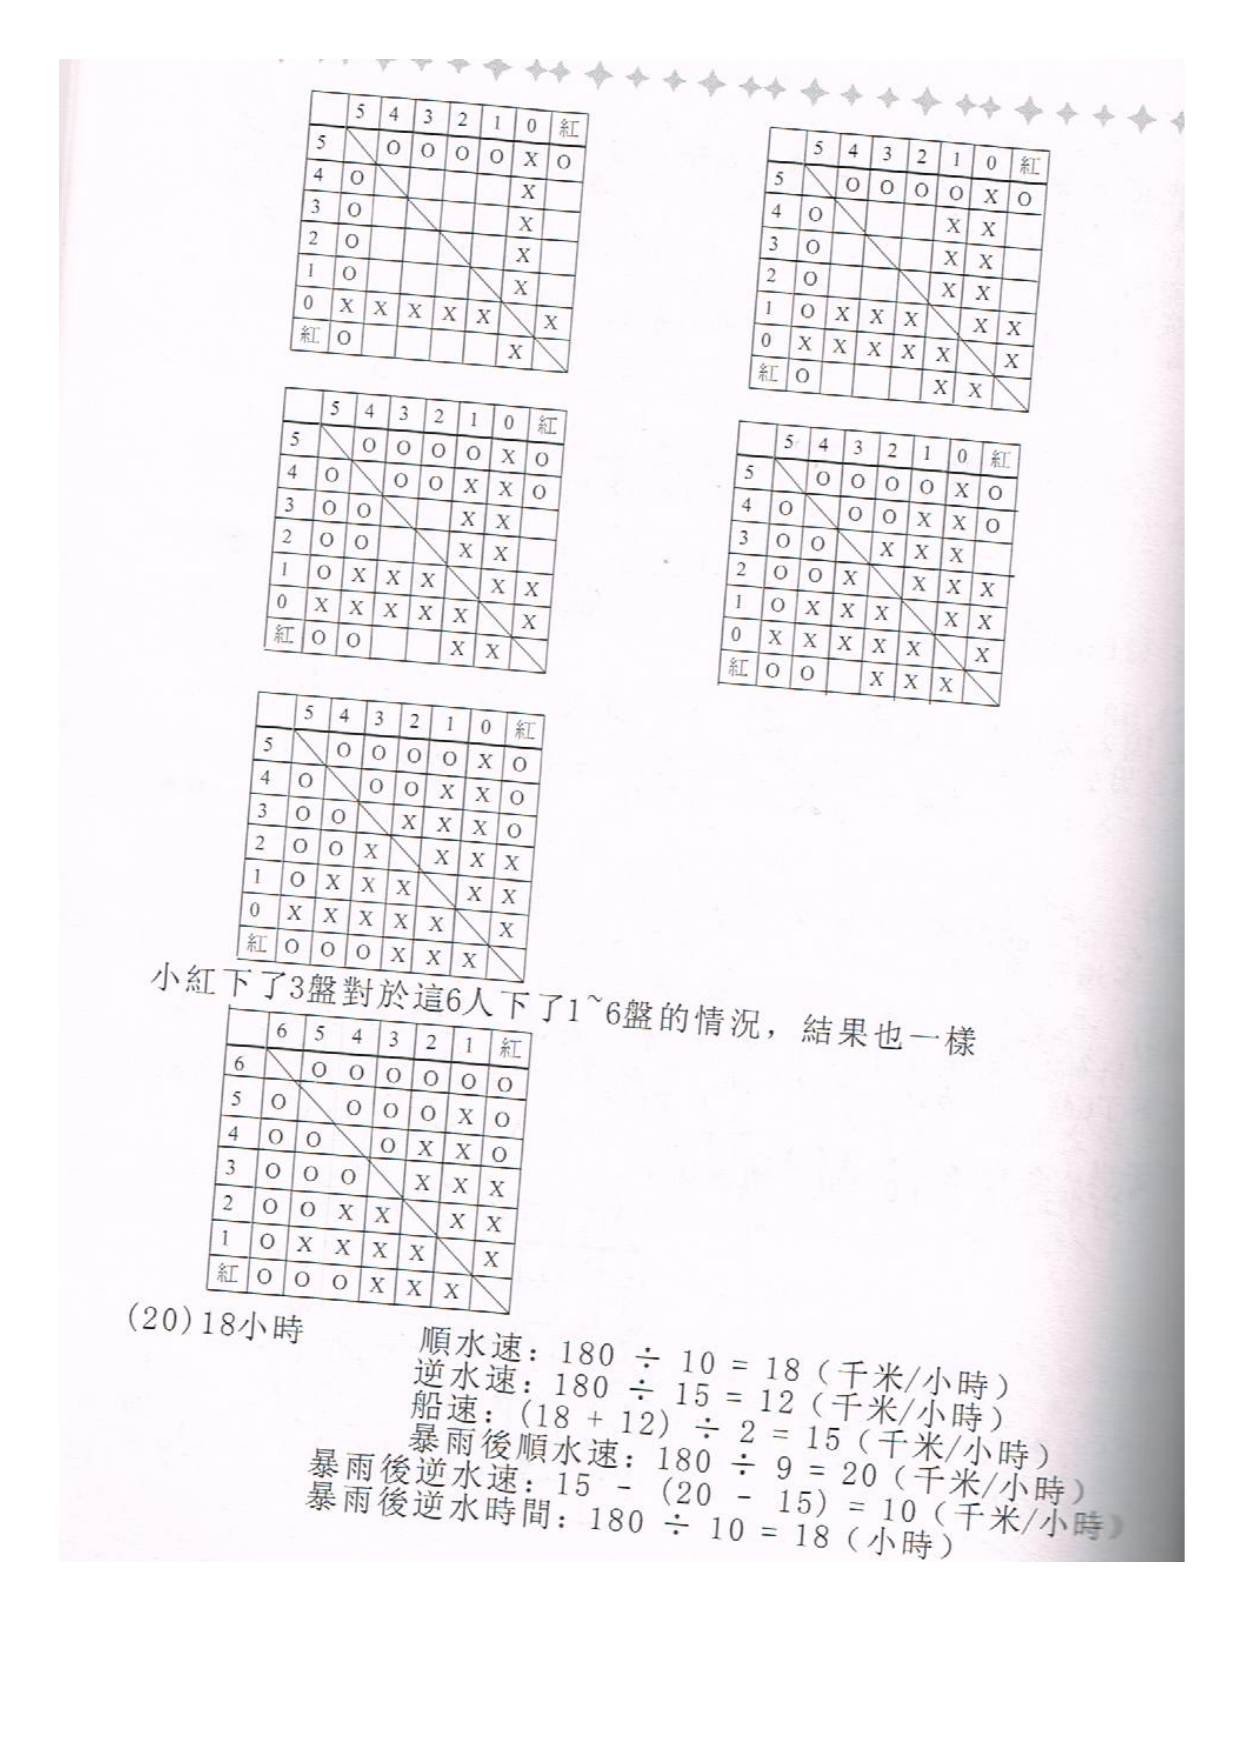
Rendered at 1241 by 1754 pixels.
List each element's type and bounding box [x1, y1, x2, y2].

picture [59, 59, 1185, 1562]
